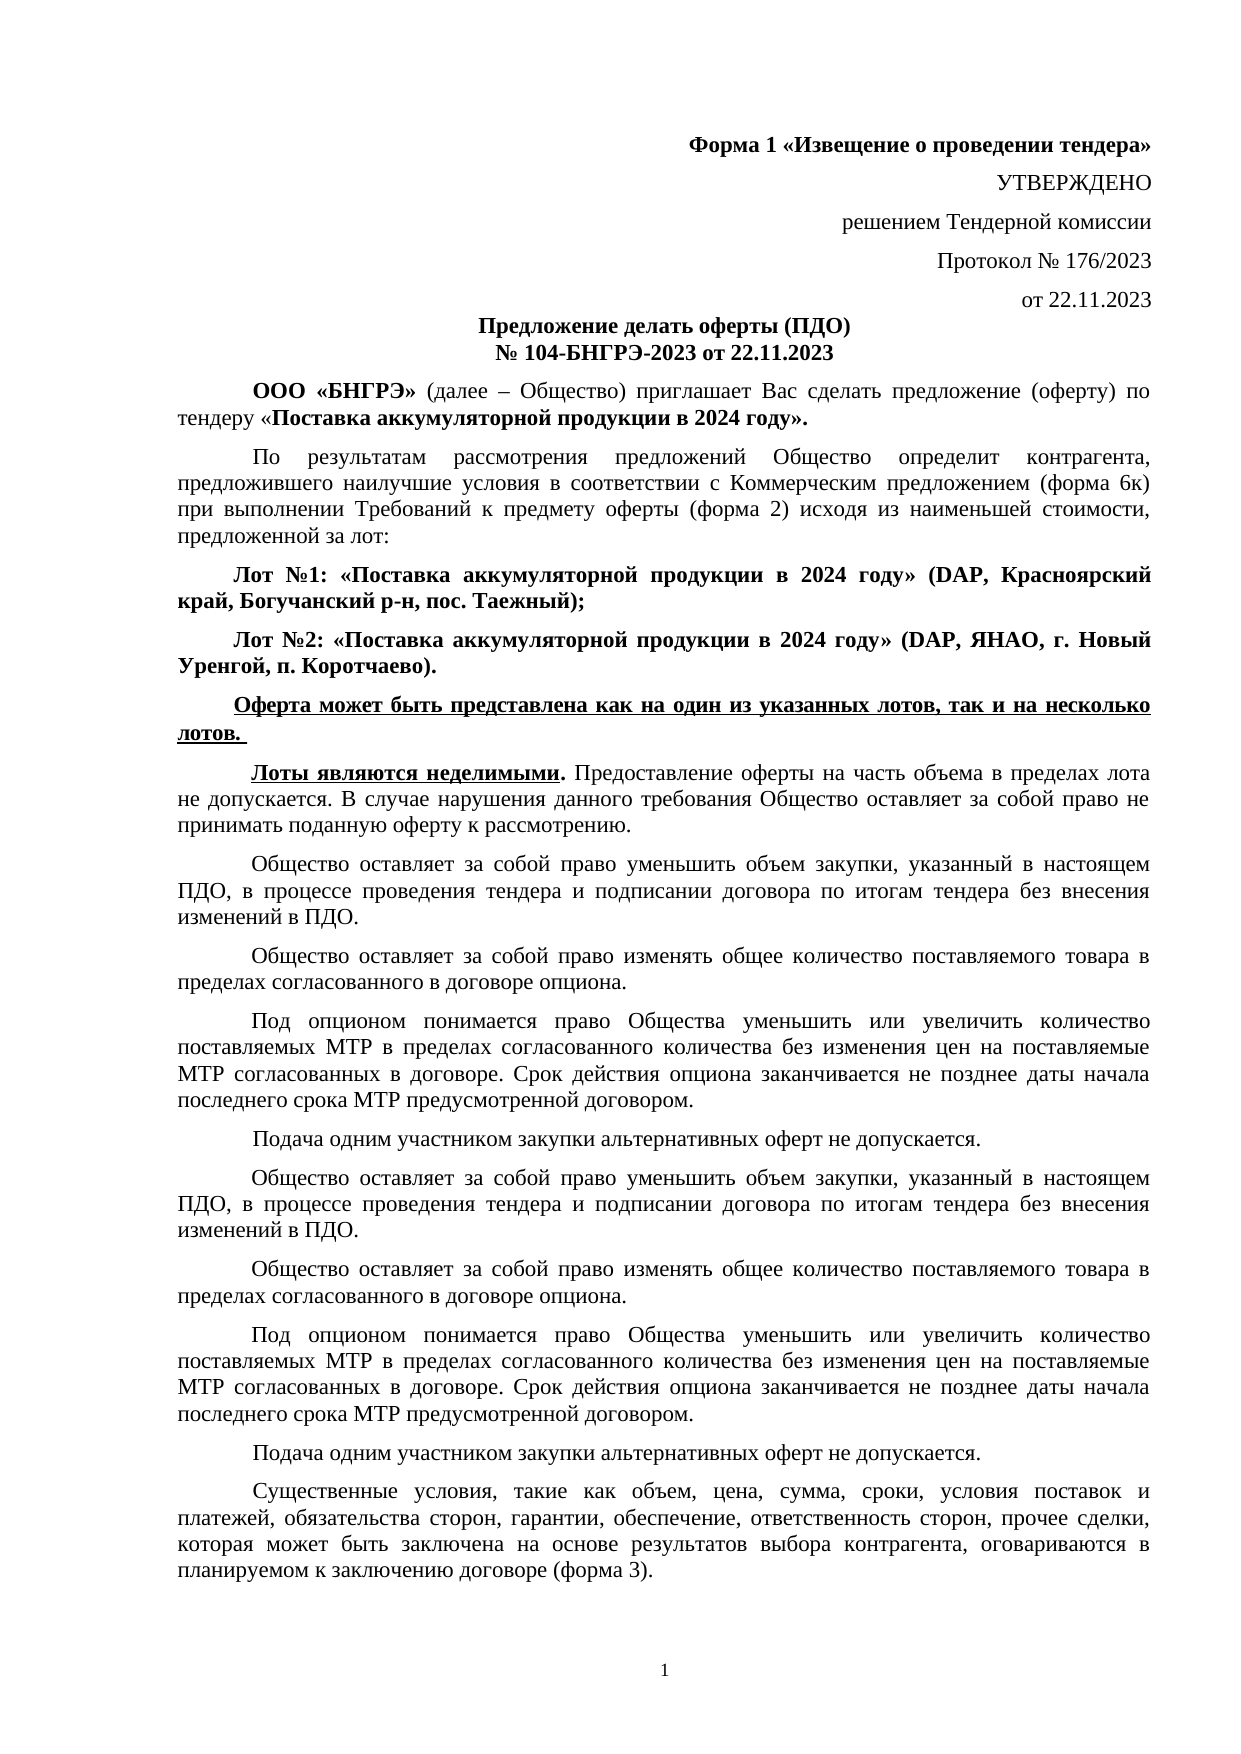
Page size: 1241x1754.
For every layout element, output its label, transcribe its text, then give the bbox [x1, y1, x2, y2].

text решением Тендерной комиссии [177, 208, 1152, 235]
text Под опционом понимается право Общества уменьшить или увеличить количество поставляемых МТР в пределах согласованного количества без изменения цен на поставляемые МТР согласованных в договоре. Срок действия опциона заканчивается не позднее даты начала последнего срока МТР предусмотренной договором. [177, 1321, 1152, 1426]
text Протокол № 176/2023 [177, 247, 1152, 273]
text Общество оставляет за собой право изменять общее количество поставляемого товара в пределах согласованного в договоре опциона. [177, 1255, 1152, 1308]
text № 104-БНГРЭ-2023 от 22.11.2023 [177, 339, 1152, 365]
text По результатам рассмотрения предложений Общество определит контрагента, предложившего наилучшие условия в соответствии с Коммерческим предложением (форма 6к) при выполнении Требований к предмету оферты (форма 2) исходя из наименьшей стоимости, предложенной за лот: [177, 443, 1152, 548]
text Лоты являются неделимыми. Предоставление оферты на часть объема в пределах лота не допускается. В случае нарушения данного требования Общество оставляет за собой право не принимать поданную оферту к рассмотрению. [177, 759, 1152, 838]
text Подача одним участником закупки альтернативных оферт не допускается. [177, 1438, 1152, 1465]
text ООО «БНГРЭ» (далее – Общество) приглашает Вас сделать предложение (оферту) по тендеру «Поставка аккумуляторной продукции в 2024 году». [177, 378, 1152, 430]
text Существенные условия, такие как объем, цена, сумма, сроки, условия поставок и платежей, обязательства сторон, гарантии, обеспечение, ответственность сторон, прочее сделки, которая может быть заключена на основе результатов выбора контрагента, оговариваются в планируемом к заключению договоре (форма 3). [177, 1477, 1152, 1583]
text Подача одним участником закупки альтернативных оферт не допускается. [177, 1125, 1152, 1151]
text Под опционом понимается право Общества уменьшить или увеличить количество поставляемых МТР в пределах согласованного количества без изменения цен на поставляемые МТР согласованных в договоре. Срок действия опциона заканчивается не позднее даты начала последнего срока МТР предусмотренной договором. [177, 1007, 1152, 1112]
text Общество оставляет за собой право уменьшить объем закупки, указанный в настоящем ПДО, в процессе проведения тендера и подписании договора по итогам тендера без внесения изменений в ПДО. [177, 850, 1152, 929]
text Форма 1 «Извещение о проведении тендера» [177, 131, 1152, 157]
text УТВЕРЖДЕНО [177, 169, 1152, 196]
text Лот №2: «Поставка аккумуляторной продукции в 2024 году» (DAP, ЯНАО, г. Новый Уренгой, п. Коротчаево). [177, 626, 1152, 679]
text Лот №1: «Поставка аккумуляторной продукции в 2024 году» (DAP, Красноярский край, Богучанский р-н, пос. Таежный); [177, 561, 1152, 613]
text Предложение делать оферты (ПДО) [177, 312, 1152, 339]
text Оферта может быть представлена как на один из указанных лотов, так и на несколько лотов. [177, 691, 1152, 746]
text от 22.11.2023 [177, 286, 1152, 312]
text Общество оставляет за собой право изменять общее количество поставляемого товара в пределах согласованного в договоре опциона. [177, 942, 1152, 994]
text Общество оставляет за собой право уменьшить объем закупки, указанный в настоящем ПДО, в процессе проведения тендера и подписании договора по итогам тендера без внесения изменений в ПДО. [177, 1164, 1152, 1243]
